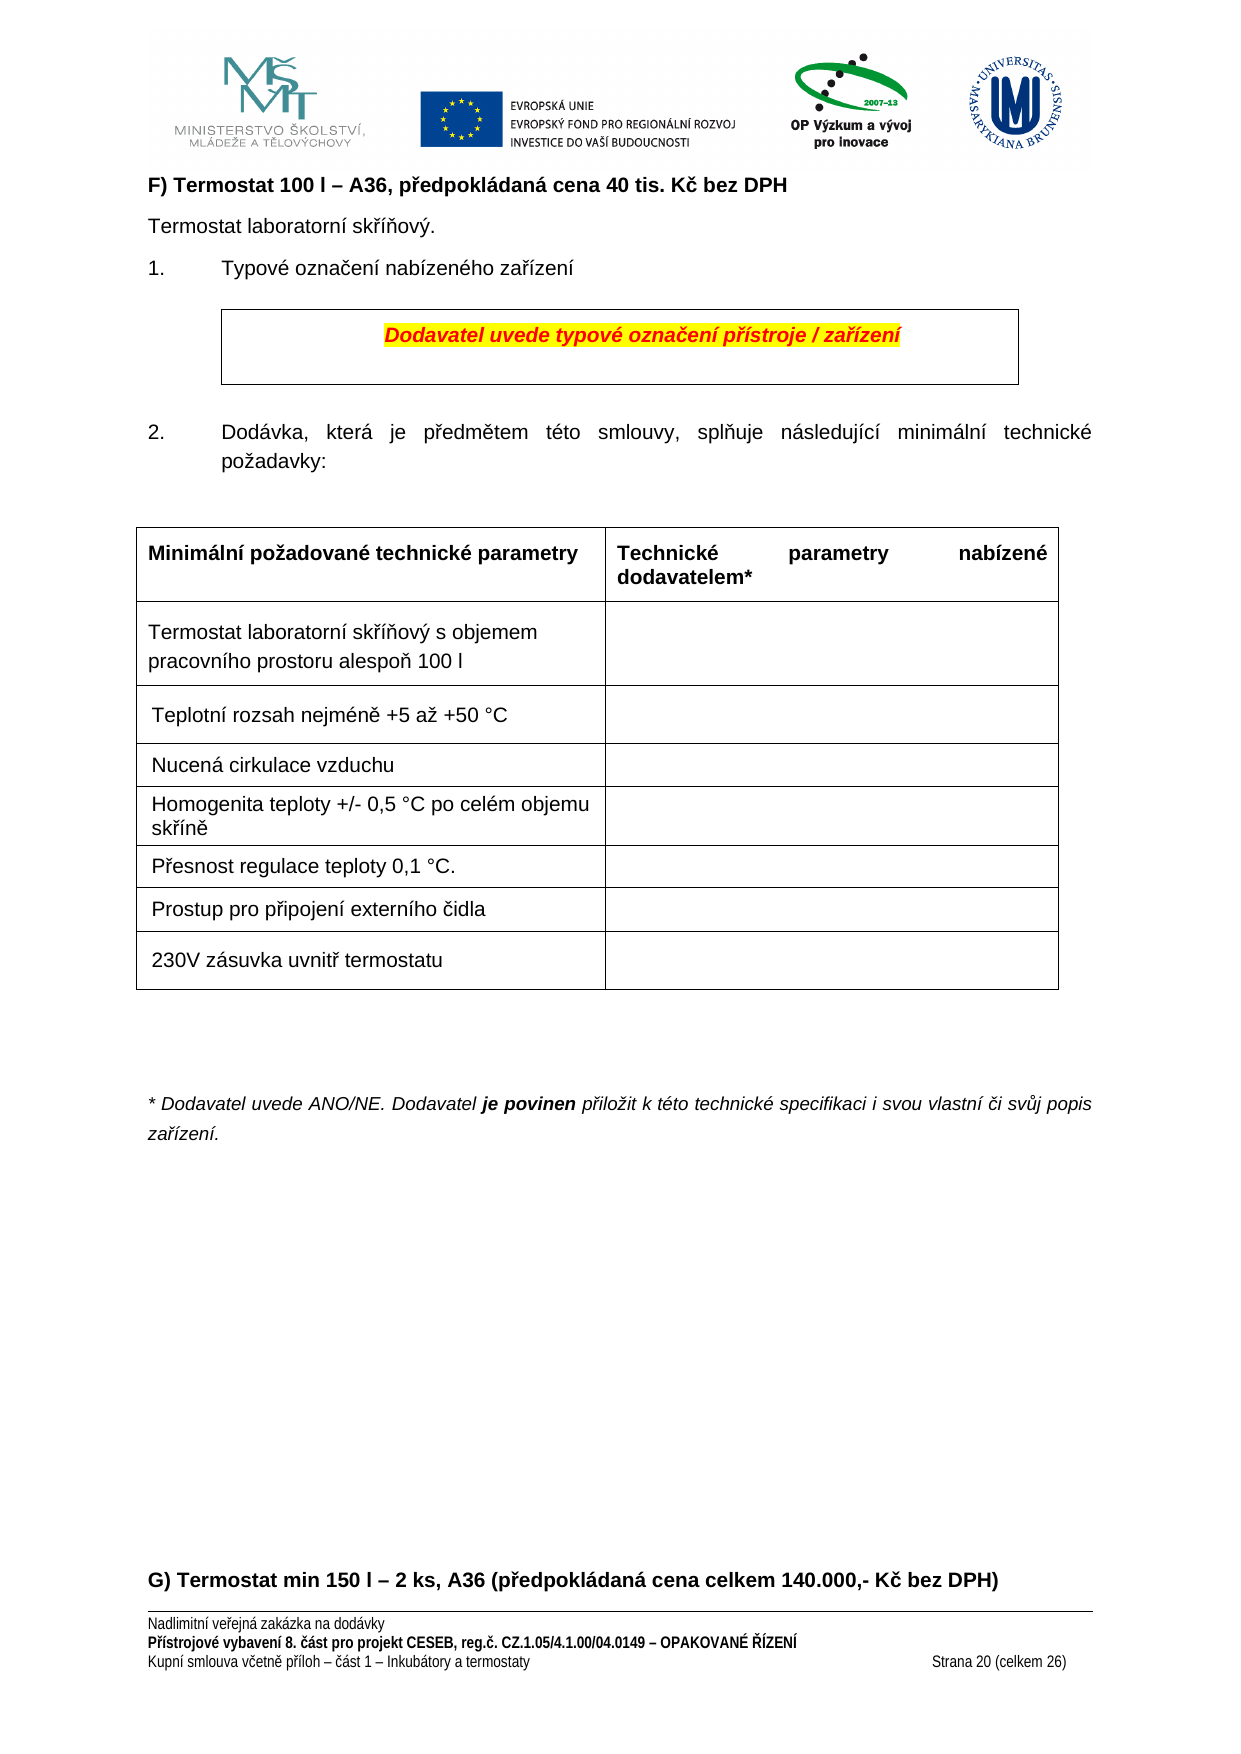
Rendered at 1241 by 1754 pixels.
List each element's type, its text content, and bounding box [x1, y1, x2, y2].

text * Dodavatel uvede ANO/NE. Dodavatel je povinen přiložit k této technické specifikaci i svou vlastní či svůj popis zařízení. [148, 1086, 1093, 1144]
table_cell [606, 888, 1058, 931]
text Termostat laboratorní skříňový. [148, 209, 1093, 238]
table_header Technické parametry nabízené dodavatelem* [606, 528, 1058, 601]
table_cell [606, 787, 1058, 845]
table_cell [606, 686, 1058, 743]
list Dodávka, která je předmětem této smlouvy, splňuje následující minimální technické požadavky: [148, 414, 1093, 473]
text F) Termostat – A36, předpokládaná cena 40 tis. Kč bez DPH [148, 172, 1093, 196]
table_cell Teplotní rozsah nejméně +5 až + [137, 686, 605, 743]
table_header Minimální požadované technické parametry [137, 528, 605, 601]
table_cell [606, 932, 1058, 989]
table_cell Přesnost regulace teploty . [137, 846, 605, 887]
list Typové označení nabízeného zařízení [148, 251, 1093, 280]
text G) Termostat min – 2 ks, A36 (předpokládaná cena celkem 140.000,- Kč bez DPH) [148, 1568, 1093, 1592]
table_cell [606, 602, 1058, 685]
table_cell Nucená cirkulace vzduchu [137, 744, 605, 786]
table_header Dodavatel uvede typové označení přístroje / zařízení [222, 310, 1018, 384]
table_cell Prostup pro připojení externího čidla [137, 888, 605, 931]
table_cell Termostat laboratorní skříňový s objemem pracovního prostoru alespoň [137, 602, 605, 685]
table_cell [606, 846, 1058, 887]
table_cell [606, 744, 1058, 786]
table_cell 230V zásuvka uvnitř termostatu [137, 932, 605, 989]
picture [147, 29, 1092, 173]
table_cell Homogenita teploty +/- po celém objemu skříně [137, 787, 605, 845]
